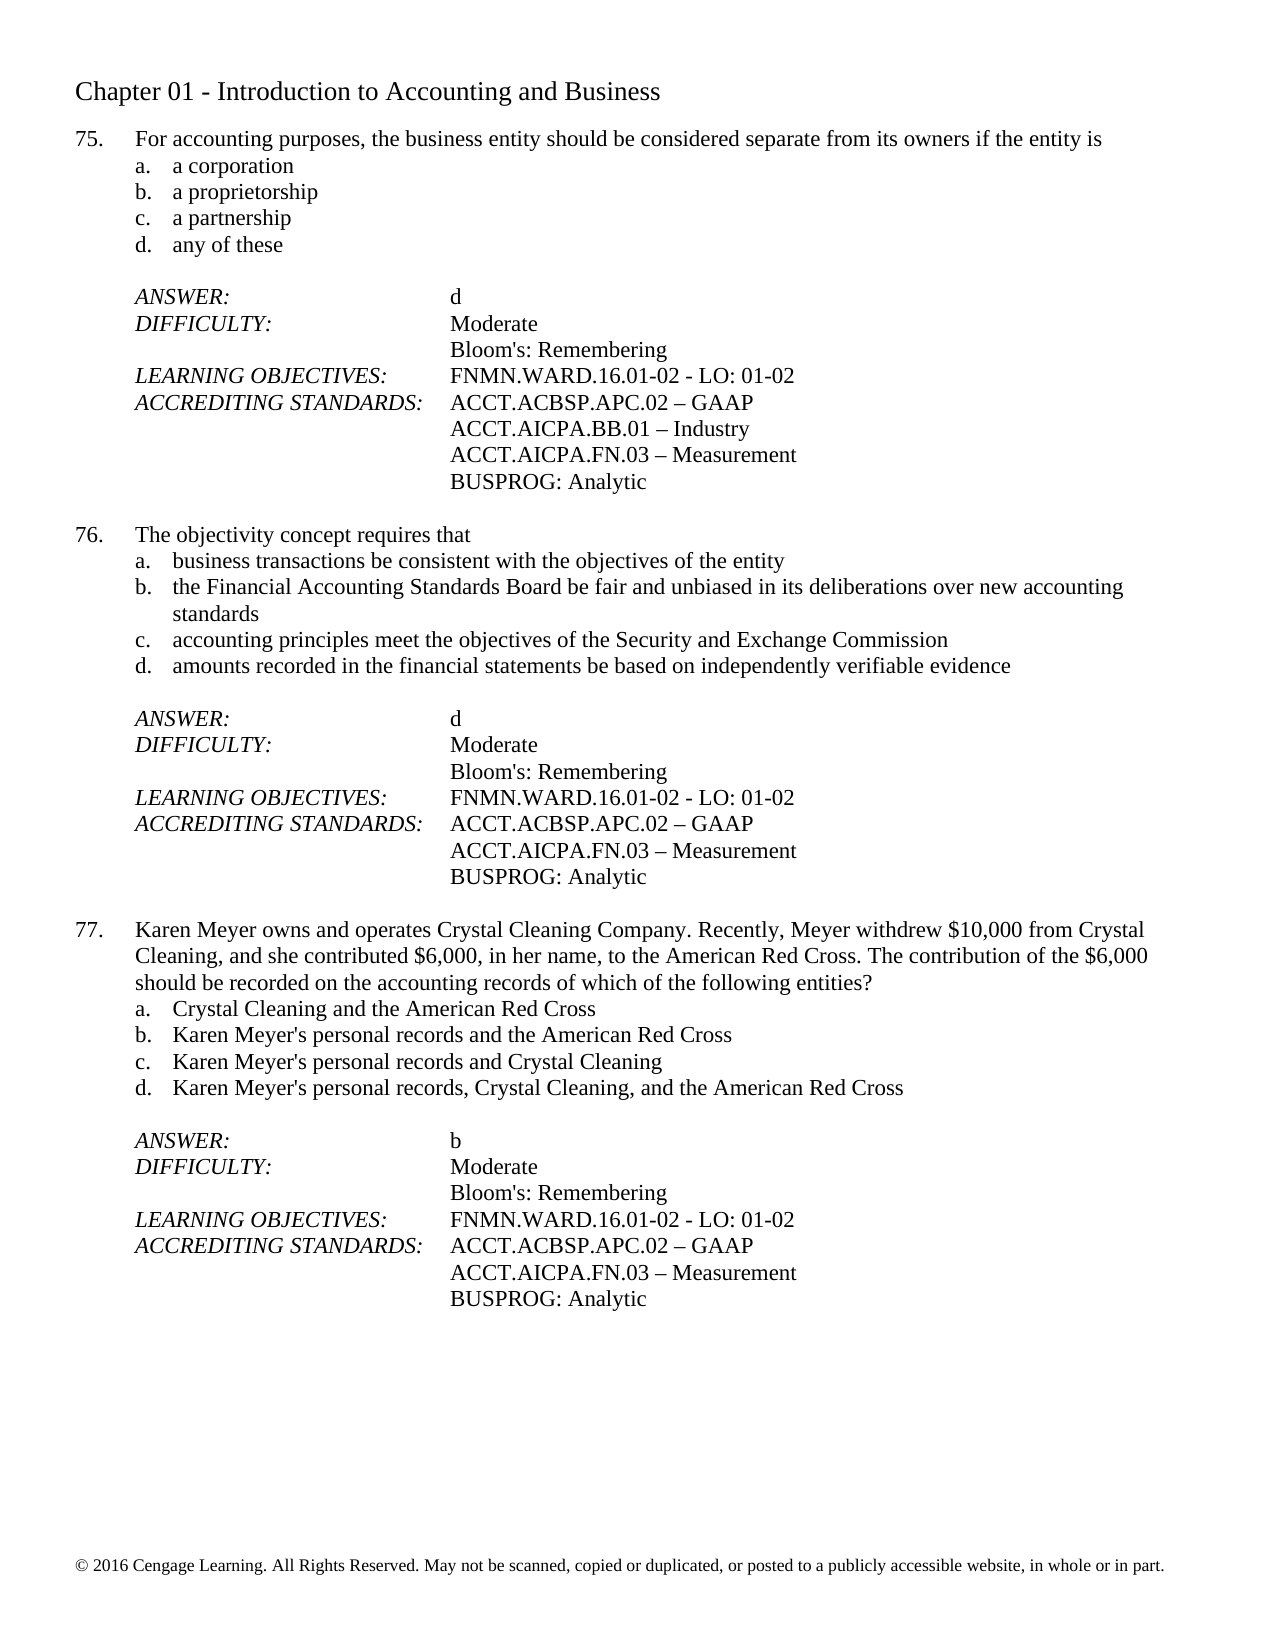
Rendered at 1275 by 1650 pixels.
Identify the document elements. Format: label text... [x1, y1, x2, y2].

text DIFFICULTY: Moderate [135, 310, 1200, 336]
list the Financial Accounting Standards Board be fair and unbiased in its deliberations over new accounting standards [135, 573, 1200, 626]
list Karen Meyer owns and operates Crystal Cleaning Company. Recently, Meyer withdrew $10,000 from Crystal Cleaning, and she contributed $6,000, in her name, to the American Red Cross. The contribution of the $6,000 should be recorded on the accounting records of which of the following entities? [75, 916, 1200, 995]
list a partnership [135, 204, 1200, 231]
text BUSPROG: Analytic [135, 468, 1200, 494]
list amounts recorded in the financial statements be based on independently verifiable evidence [135, 652, 1200, 679]
text DIFFICULTY: Moderate [135, 1153, 1200, 1179]
list The objectivity concept requires that [75, 521, 1200, 547]
text ANSWER: d [135, 283, 1200, 310]
list accounting principles meet the objectives of the Security and Exchange Commission [135, 626, 1200, 652]
list Karen Meyer's personal records and the American Red Cross [135, 1021, 1200, 1048]
text BUSPROG: Analytic [135, 1285, 1200, 1311]
list For accounting purposes, the business entity should be considered separate from its owners if the entity is [75, 125, 1200, 152]
list a proprietorship [135, 178, 1200, 204]
text LEARNING OBJECTIVES: FNMN.WARD.16.01-02 - LO: 01-02 [135, 362, 1200, 389]
list any of these [135, 231, 1200, 257]
text ACCREDITING STANDARDS: ACCT.ACBSP.APC.02 – GAAP [135, 389, 1200, 415]
list a corporation [135, 152, 1200, 178]
list Karen Meyer's personal records, Crystal Cleaning, and the American Red Cross [135, 1074, 1200, 1100]
text Bloom's: Remembering [135, 336, 1200, 362]
text ACCT.AICPA.FN.03 – Measurement [135, 837, 1200, 863]
text ACCT.AICPA.BB.01 – Industry [135, 415, 1200, 442]
text DIFFICULTY: Moderate [135, 731, 1200, 758]
text ANSWER: b [135, 1127, 1200, 1153]
text ANSWER: d [135, 705, 1200, 731]
text ACCT.AICPA.FN.03 – Measurement [135, 1258, 1200, 1285]
text ACCT.AICPA.FN.03 – Measurement [135, 442, 1200, 468]
text Bloom's: Remembering [135, 1179, 1200, 1206]
text Bloom's: Remembering [135, 758, 1200, 784]
text BUSPROG: Analytic [135, 863, 1200, 889]
text ACCREDITING STANDARDS: ACCT.ACBSP.APC.02 – GAAP [135, 1232, 1200, 1258]
text ACCREDITING STANDARDS: ACCT.ACBSP.APC.02 – GAAP [135, 811, 1200, 837]
text LEARNING OBJECTIVES: FNMN.WARD.16.01-02 - LO: 01-02 [135, 784, 1200, 811]
list Crystal Cleaning and the American Red Cross [135, 995, 1200, 1021]
text LEARNING OBJECTIVES: FNMN.WARD.16.01-02 - LO: 01-02 [135, 1206, 1200, 1232]
list business transactions be consistent with the objectives of the entity [135, 547, 1200, 573]
list Karen Meyer's personal records and Crystal Cleaning [135, 1048, 1200, 1074]
